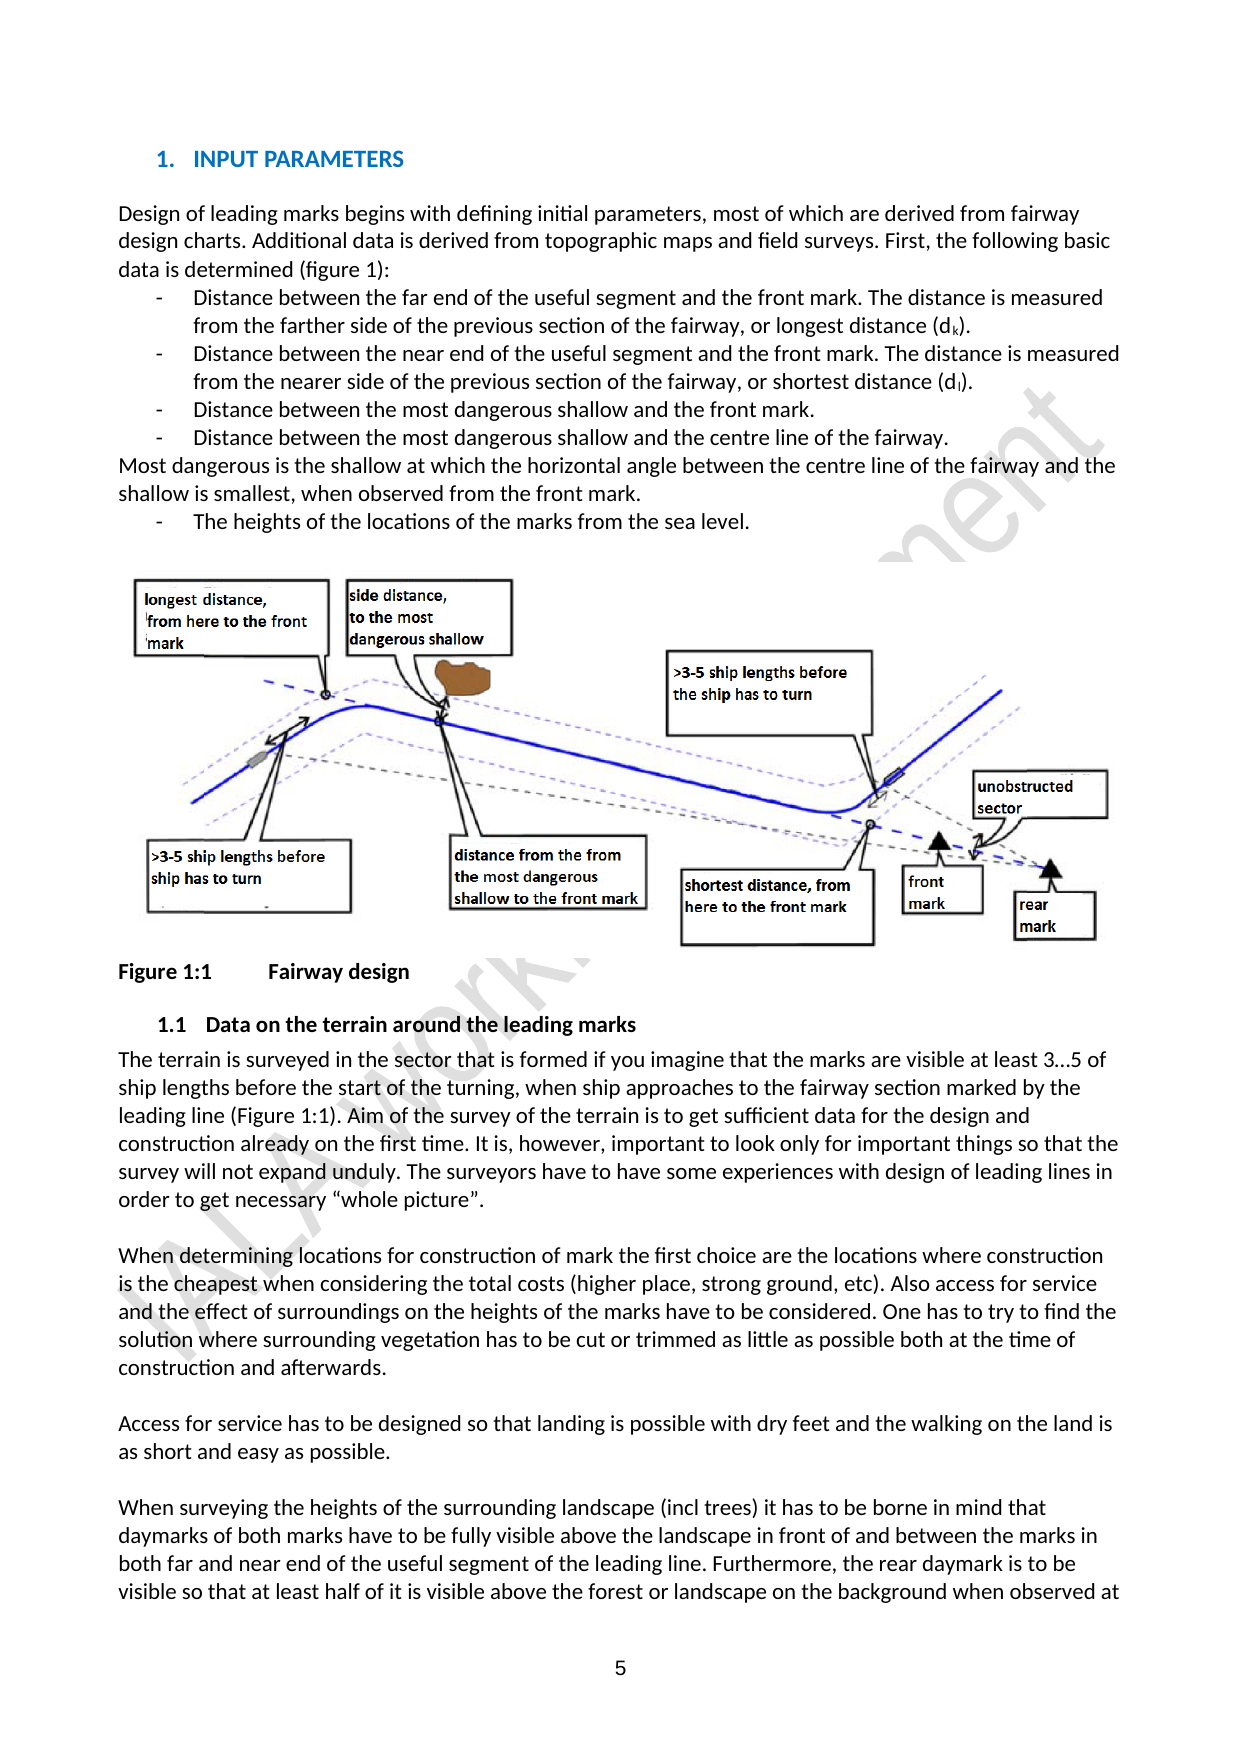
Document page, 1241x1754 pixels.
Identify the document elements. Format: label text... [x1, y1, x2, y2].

picture [118, 562, 1123, 958]
text Most dangerous is the shallow at which the horizontal angle between the centre line of the fairway and the shallow is smallest, when observed from the front mark. [118, 451, 1122, 507]
list Distance between the near end of the useful segment and the front mark. The distance is measured from the nearer side of the previous section of the fairway, or shortest distance (dl). [156, 339, 1122, 395]
text When determining locations for construction of mark the first choice are the locations where construction is the cheapest when considering the total costs (higher place, strong ground, etc). Also access for service and the effect of surroundings on the heights of the marks have to be considered. One has to try to find the solution where surrounding vegetation has to be cut or trimmed as little as possible both at the time of construction and afterwards. [118, 1241, 1122, 1381]
list The heights of the locations of the marks from the sea level. [156, 507, 1122, 535]
text Figure 1:1 Fairway design [118, 958, 1122, 986]
subtitle input parameters [156, 143, 1122, 174]
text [118, 1493, 1122, 1605]
subtitle Data on the terrain around the leading marks [157, 1011, 1122, 1038]
text The terrain is surveyed in the sector that is formed if you imagine that the marks are visible at least 3…5 of ship lengths before the start of the turning, when ship approaches to the fairway section marked by the leading line (Figure 1:1). Aim of the survey of the terrain is to get sufficient data for the design and construction already on the first time. It is, however, important to look only for important things so that the survey will not expand unduly. The surveyors have to have some experiences with design of leading lines in order to get necessary “whole picture”. [118, 1045, 1122, 1213]
list Distance between the far end of the useful segment and the front mark. The distance is measured from the farther side of the previous section of the fairway, or longest distance (dk). [156, 283, 1122, 339]
text Access for service has to be designed so that landing is possible with dry feet and the walking on the land is as short and easy as possible. [118, 1409, 1122, 1465]
list Distance between the most dangerous shallow and the front mark. [156, 395, 1122, 423]
text Design of leading marks begins with defining initial parameters, most of which are derived from fairway design charts. Additional data is derived from topographic maps and field surveys. First, the following basic data is determined (figure 1): [118, 199, 1122, 283]
list Distance between the most dangerous shallow and the centre line of the fairway. [156, 423, 1122, 451]
